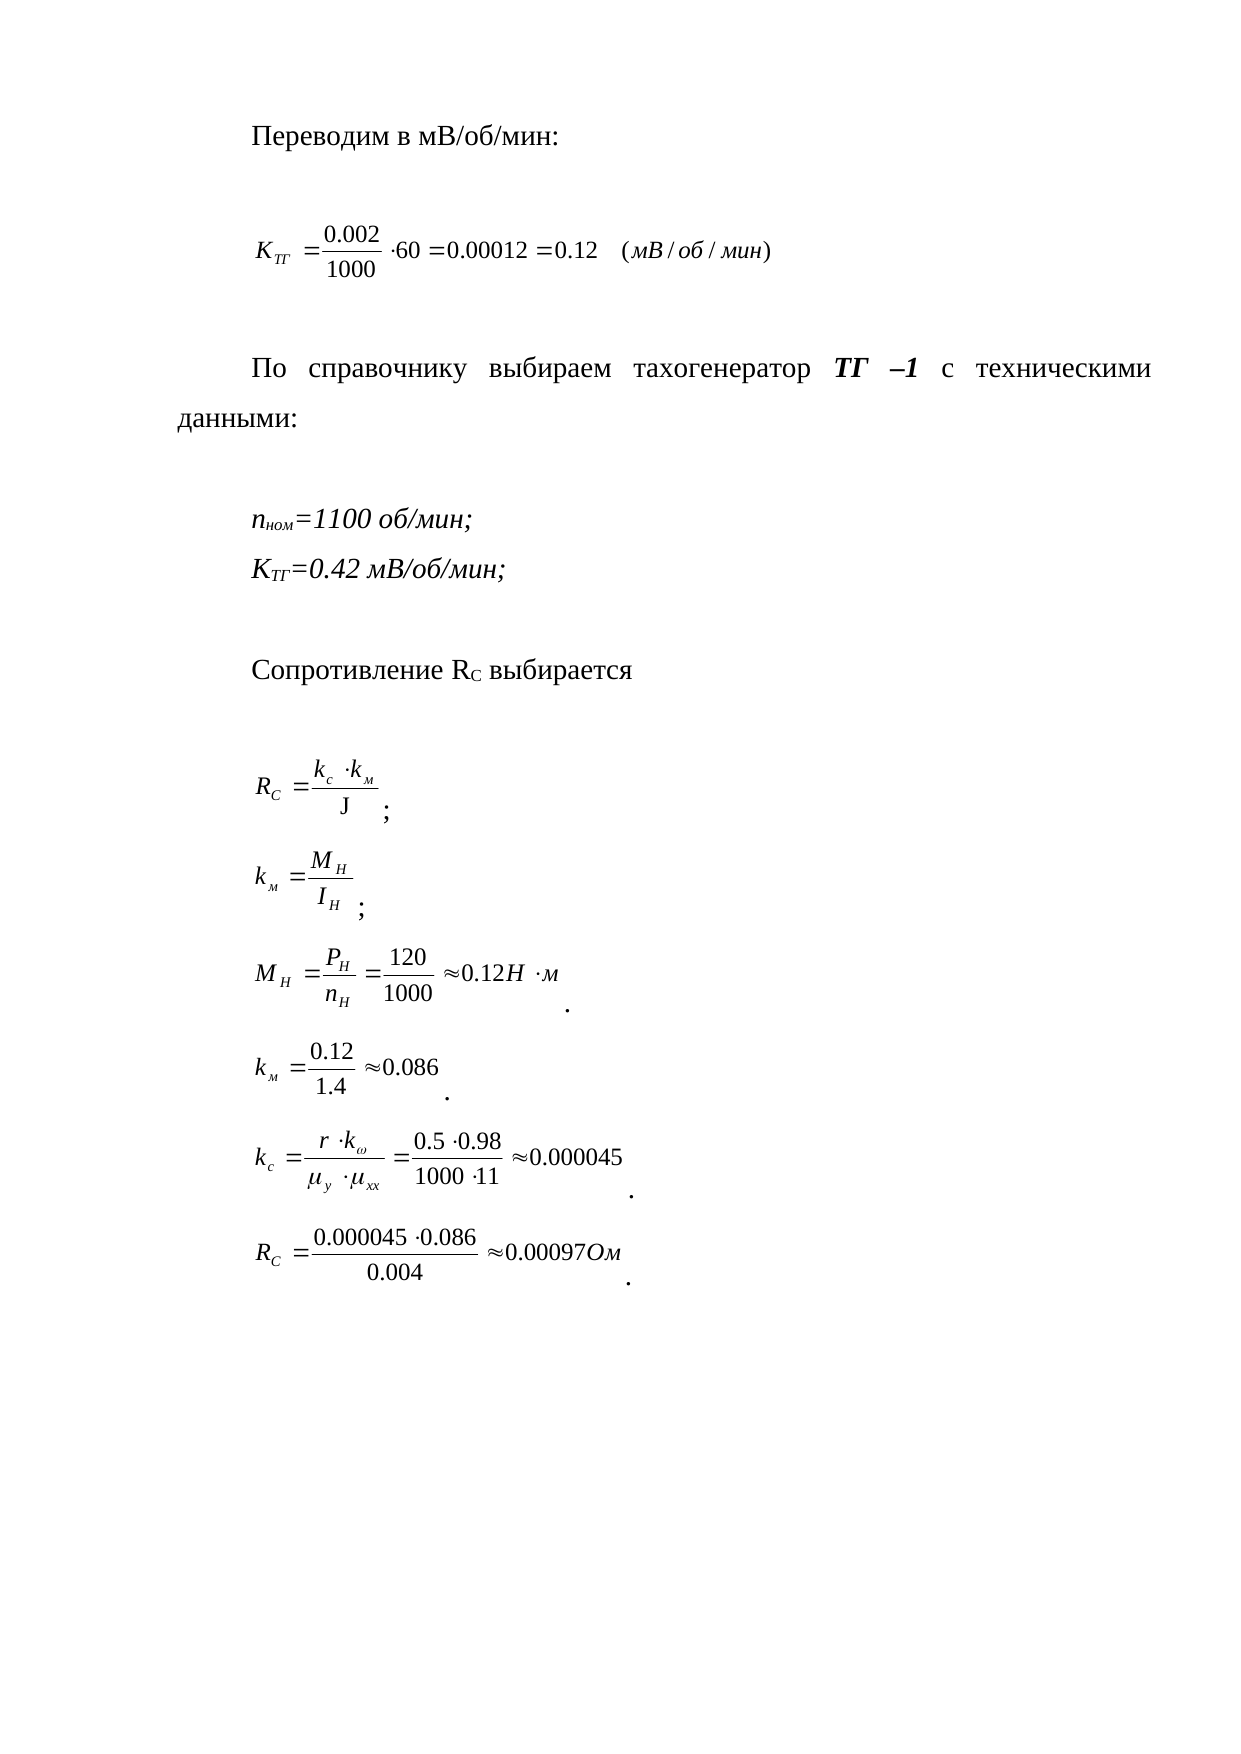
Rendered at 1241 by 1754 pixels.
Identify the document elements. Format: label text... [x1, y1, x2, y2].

text Сопротивление RC выбирается [177, 652, 1152, 685]
text nном=1100 об/мин; [177, 501, 1152, 534]
text КТГ=0.42 мВ/об/мин; [177, 551, 1152, 585]
text Переводим в мВ/об/мин: [177, 118, 1152, 152]
text . [177, 939, 1152, 1019]
text ; [177, 843, 1152, 923]
text . [177, 1036, 1152, 1106]
text . [177, 1221, 1152, 1292]
text ; [177, 752, 1152, 826]
text По справочнику выбираем тахогенератор ТГ –1 с техническими данными: [177, 350, 1152, 434]
text . [177, 1123, 1152, 1204]
